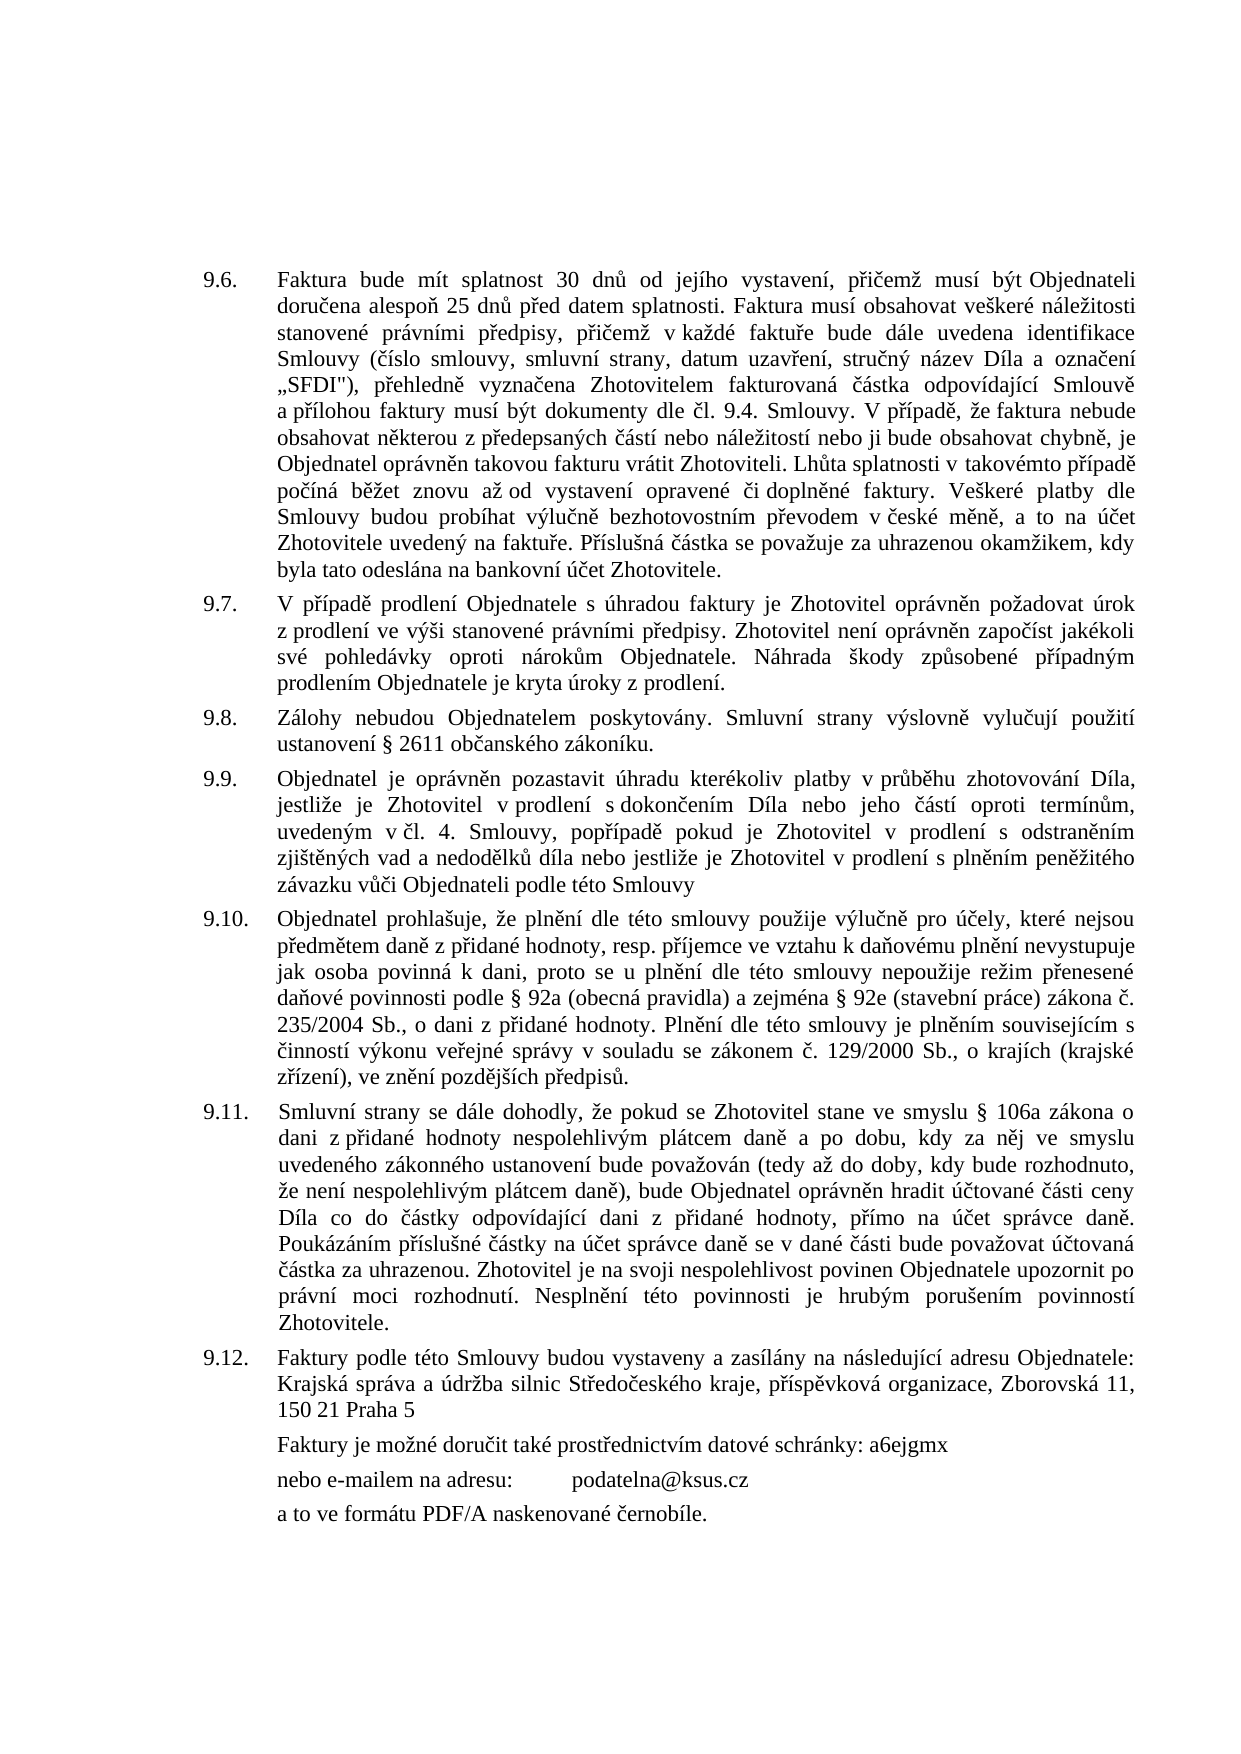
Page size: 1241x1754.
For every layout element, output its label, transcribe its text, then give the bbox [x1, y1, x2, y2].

text Smluvní strany se dále dohodly, že pokud se Zhotovitel stane ve smyslu § 106a zákona o dani z přidané hodnoty nespolehlivým plátcem daně a po dobu, kdy za něj ve smyslu uvedeného zákonného ustanovení bude považován (tedy až do doby, kdy bude rozhodnuto, že není nespolehlivým plátcem daně), bude Objednatel oprávněn hradit účtované části ceny Díla co do částky odpovídající dani z přidané hodnoty, přímo na účet správce daně. Poukázáním příslušné částky na účet správce daně se v dané části bude považovat účtovaná částka za uhrazenou. Zhotovitel je na svoji nespolehlivost povinen Objednatele upozornit po právní moci rozhodnutí. Nesplnění této povinnosti je hrubým porušením povinností Zhotovitele. [203, 1098, 1136, 1335]
text V případě prodlení Objednatele s úhradou faktury je Zhotovitel oprávněn požadovat úrok z prodlení ve výši stanovené právními předpisy. Zhotovitel není oprávněn započíst jakékoli své pohledávky oproti nárokům Objednatele. Náhrada škody způsobené případným prodlením Objednatele je kryta úroky z prodlení. [203, 590, 1136, 696]
text Objednatel je oprávněn pozastavit úhradu kterékoliv platby v průběhu zhotovování Díla, jestliže je Zhotovitel v prodlení s dokončením Díla nebo jeho částí oproti termínům, uvedeným v čl. 4. Smlouvy, popřípadě pokud je Zhotovitel v prodlení s odstraněním zjištěných vad a nedodělků díla nebo jestliže je Zhotovitel v prodlení s plněním peněžitého závazku vůči Objednateli podle této Smlouvy [203, 765, 1136, 897]
text Faktury podle této Smlouvy budou vystaveny a zasílány na následující adresu Objednatele: Krajská správa a údržba silnic Středočeského kraje, příspěvková organizace, Zborovská 11, 150 21 Praha 5 [203, 1344, 1136, 1423]
text Objednatel prohlašuje, že plnění dle této smlouvy použije výlučně pro účely, které nejsou předmětem daně z přidané hodnoty, resp. příjemce ve vztahu k daňovému plnění nevystupuje jak osoba povinná k dani, proto se u plnění dle této smlouvy nepoužije režim přenesené daňové povinnosti podle § 92a (obecná pravidla) a zejména § 92e (stavební práce) zákona č. 235/2004 Sb., o dani z přidané hodnoty. Plnění dle této smlouvy je plněním souvisejícím s činností výkonu veřejné správy v souladu se zákonem č. 129/2000 Sb., o krajích (krajské zřízení), ve znění pozdějších předpisů. [203, 905, 1136, 1090]
list a to ve formátu PDF/A naskenované černobíle. [248, 1500, 1136, 1527]
list Faktury je možné doručit také prostřednictvím datové schránky: a6ejgmx [277, 1431, 1136, 1457]
list nebo e-mailem na adresu: podatelna@ksus.cz [277, 1466, 1136, 1492]
text Zálohy nebudou Objednatelem poskytovány. Smluvní strany výslovně vylučují použití ustanovení § 2611 občanského zákoníku. [203, 704, 1136, 757]
text Faktura bude mít splatnost 30 dnů od jejího vystavení, přičemž musí být Objednateli doručena alespoň 25 dnů před datem splatnosti. Faktura musí obsahovat veškeré náležitosti stanovené právními předpisy, přičemž v každé faktuře bude dále uvedena identifikace Smlouvy (číslo smlouvy, smluvní strany, datum uzavření, stručný název Díla a označení „SFDI"), přehledně vyznačena Zhotovitelem fakturovaná částka odpovídající Smlouvě a přílohou faktury musí být dokumenty dle čl. 9.4. Smlouvy. V případě, že faktura nebude obsahovat některou z předepsaných částí nebo náležitostí nebo ji bude obsahovat chybně, je Objednatel oprávněn takovou fakturu vrátit Zhotoviteli. Lhůta splatnosti v takovémto případě počíná běžet znovu až od vystavení opravené či doplněné faktury. Veškeré platby dle Smlouvy budou probíhat výlučně bezhotovostním převodem v české měně, a to na účet Zhotovitele uvedený na faktuře. Příslušná částka se považuje za uhrazenou okamžikem, kdy byla tato odeslána na bankovní účet Zhotovitele. [203, 266, 1136, 582]
